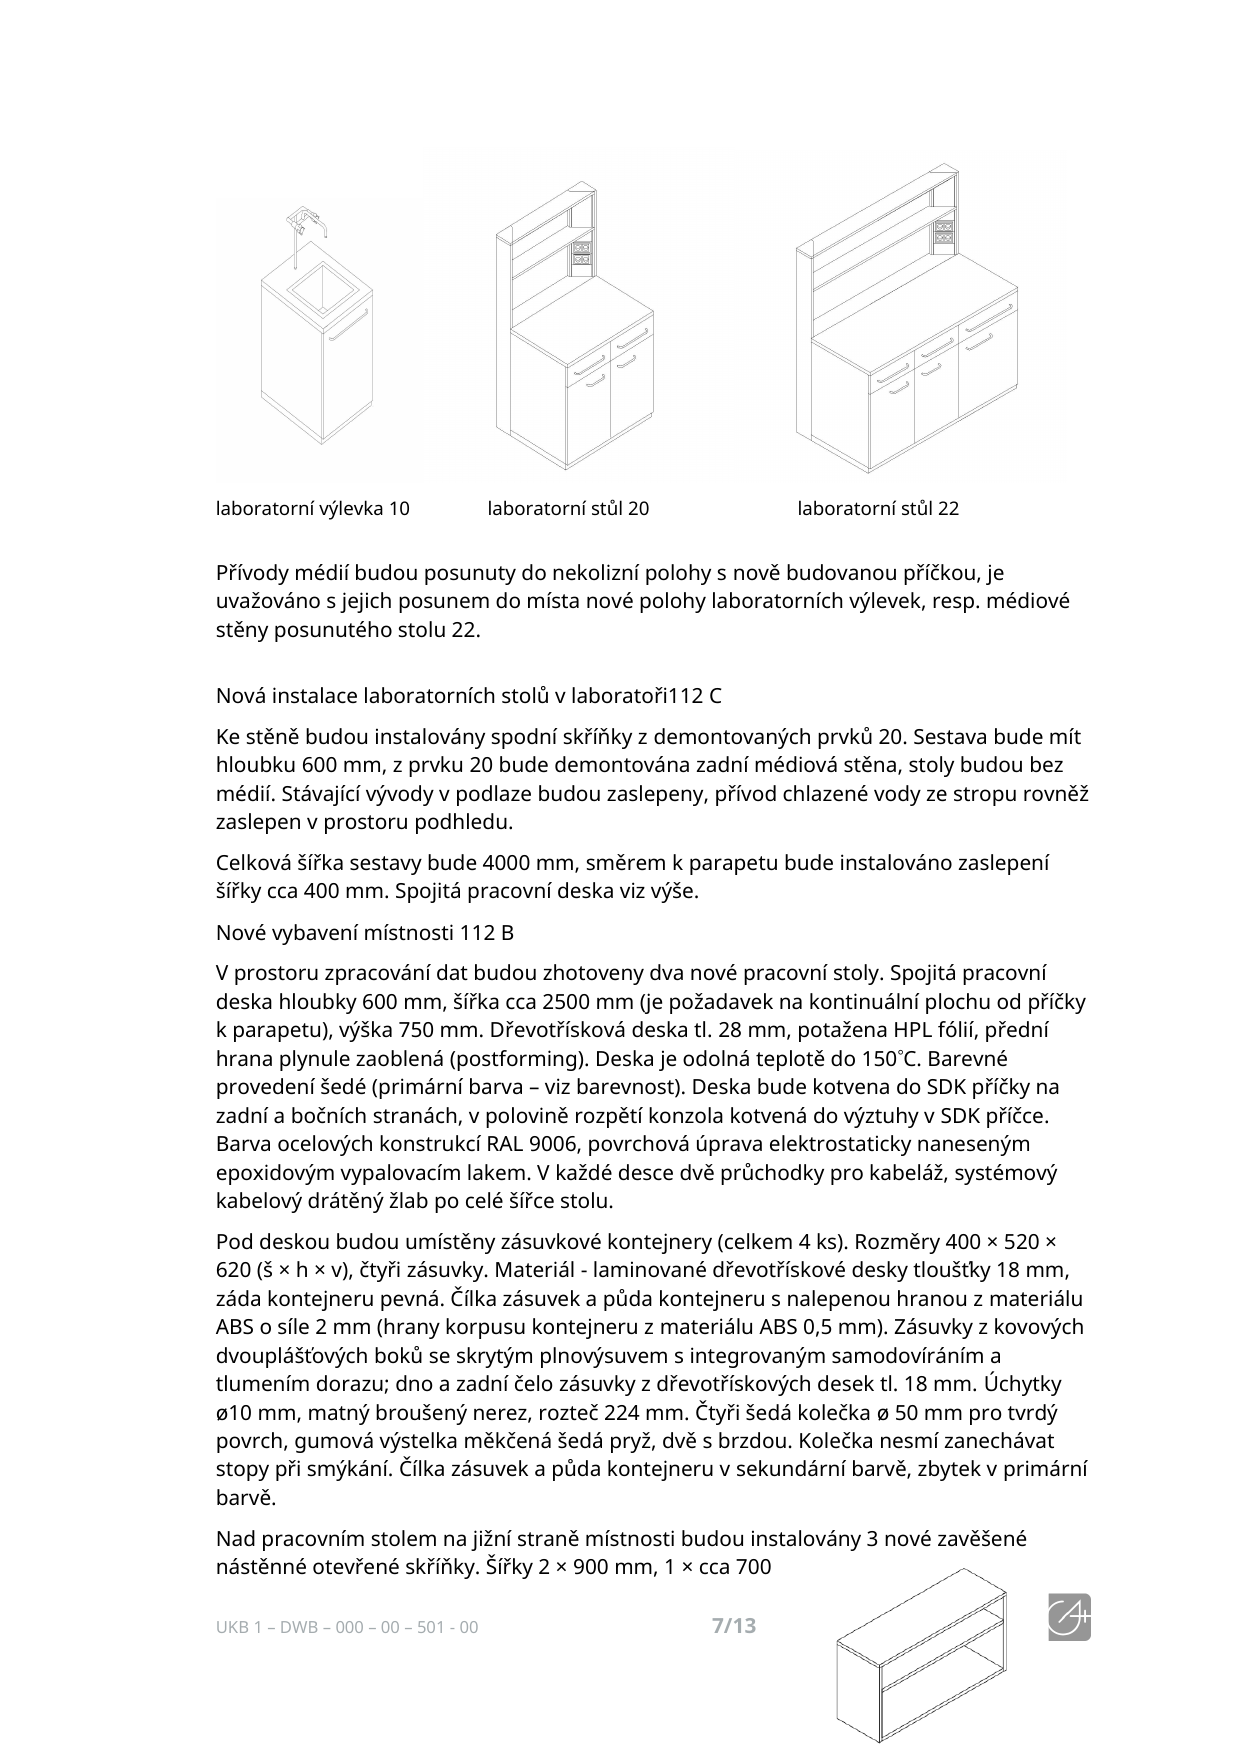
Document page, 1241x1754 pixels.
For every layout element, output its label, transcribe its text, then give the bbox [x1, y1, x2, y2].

picture [1049, 1590, 1094, 1644]
text Celková šířka sestavy bude 4000 mm, směrem k parapetu bude instalováno zaslepení šířky cca 400 mm. Spojitá pracovní deska viz výše. [216, 848, 1093, 905]
text V prostoru zpracování dat budou zhotoveny dva nové pracovní stoly. Spojitá pracovní deska hloubky 600 mm, šířka cca 2500 mm (je požadavek na kontinuální plochu od příčky k parapetu), výška 750 mm. Dřevotřísková deska tl. 28 mm, potažena HPL fólií, přední hrana plynule zaoblená (postforming). Deska je odolná teplotě do 150C. Barevné provedení šedé (primární barva – viz barevnost). Deska bude kotvena do SDK příčky na zadní a bočních stranách, v polovině rozpětí konzola kotvená do výztuhy v SDK příčce. Barva ocelových konstrukcí RAL 9006, povrchová úprava elektrostaticky naneseným epoxidovým vypalovacím lakem. V každé desce dvě průchodky pro kabeláž, systémový kabelový drátěný žlab po celé šířce stolu. [216, 958, 1093, 1214]
text Přívody médií budou posunuty do nekolizní polohy s nově budovanou příčkou, je uvažováno s jejich posunem do místa nové polohy laboratorních výlevek, resp. médiové stěny posunutého stolu 22. [216, 558, 1093, 643]
text Nové vybavení místnosti 112 B [216, 918, 1093, 946]
text Nová instalace laboratorních stolů v laboratoři112 C [216, 681, 1093, 709]
text Ke stěně budou instalovány spodní skříňky z demontovaných prvků 20. Sestava bude mít hloubku 600 mm, z prvku 20 bude demontována zadní médiová stěna, stoly budou bez médií. Stávající vývody v podlaze budou zaslepeny, přívod chlazené vody ze stropu rovněž zaslepen v prostoru podhledu. [216, 722, 1093, 836]
text Pod deskou budou umístěny zásuvkové kontejnery (celkem 4 ks). Rozměry 400 × 520 × 620 (š × h × v), čtyři zásuvky. Materiál - laminované dřevotřískové desky tloušťky 18 mm, záda kontejneru pevná. Čílka zásuvek a půda kontejneru s nalepenou hranou z materiálu ABS o síle 2 mm (hrany korpusu kontejneru z materiálu ABS 0,5 mm). Zásuvky z kovových dvouplášťových boků se skrytým plnovýsuvem s integrovaným samodovíráním a tlumením dorazu; dno a zadní čelo zásuvky z dřevotřískových desek tl. 18 mm. Úchytky ø10 mm, matný broušený nerez, rozteč 224 mm. Čtyři šedá kolečka ø 50 mm pro tvrdý povrch, gumová výstelka měkčená šedá pryž, dvě s brzdou. Kolečka nesmí zanechávat stopy při smýkání. Čílka zásuvek a půda kontejneru v sekundární barvě, zbytek v primární barvě. [216, 1227, 1093, 1511]
picture [215, 147, 1068, 483]
text laboratorní výlevka 10 laboratorní stůl 20 laboratorní stůl 22 [216, 495, 1093, 521]
